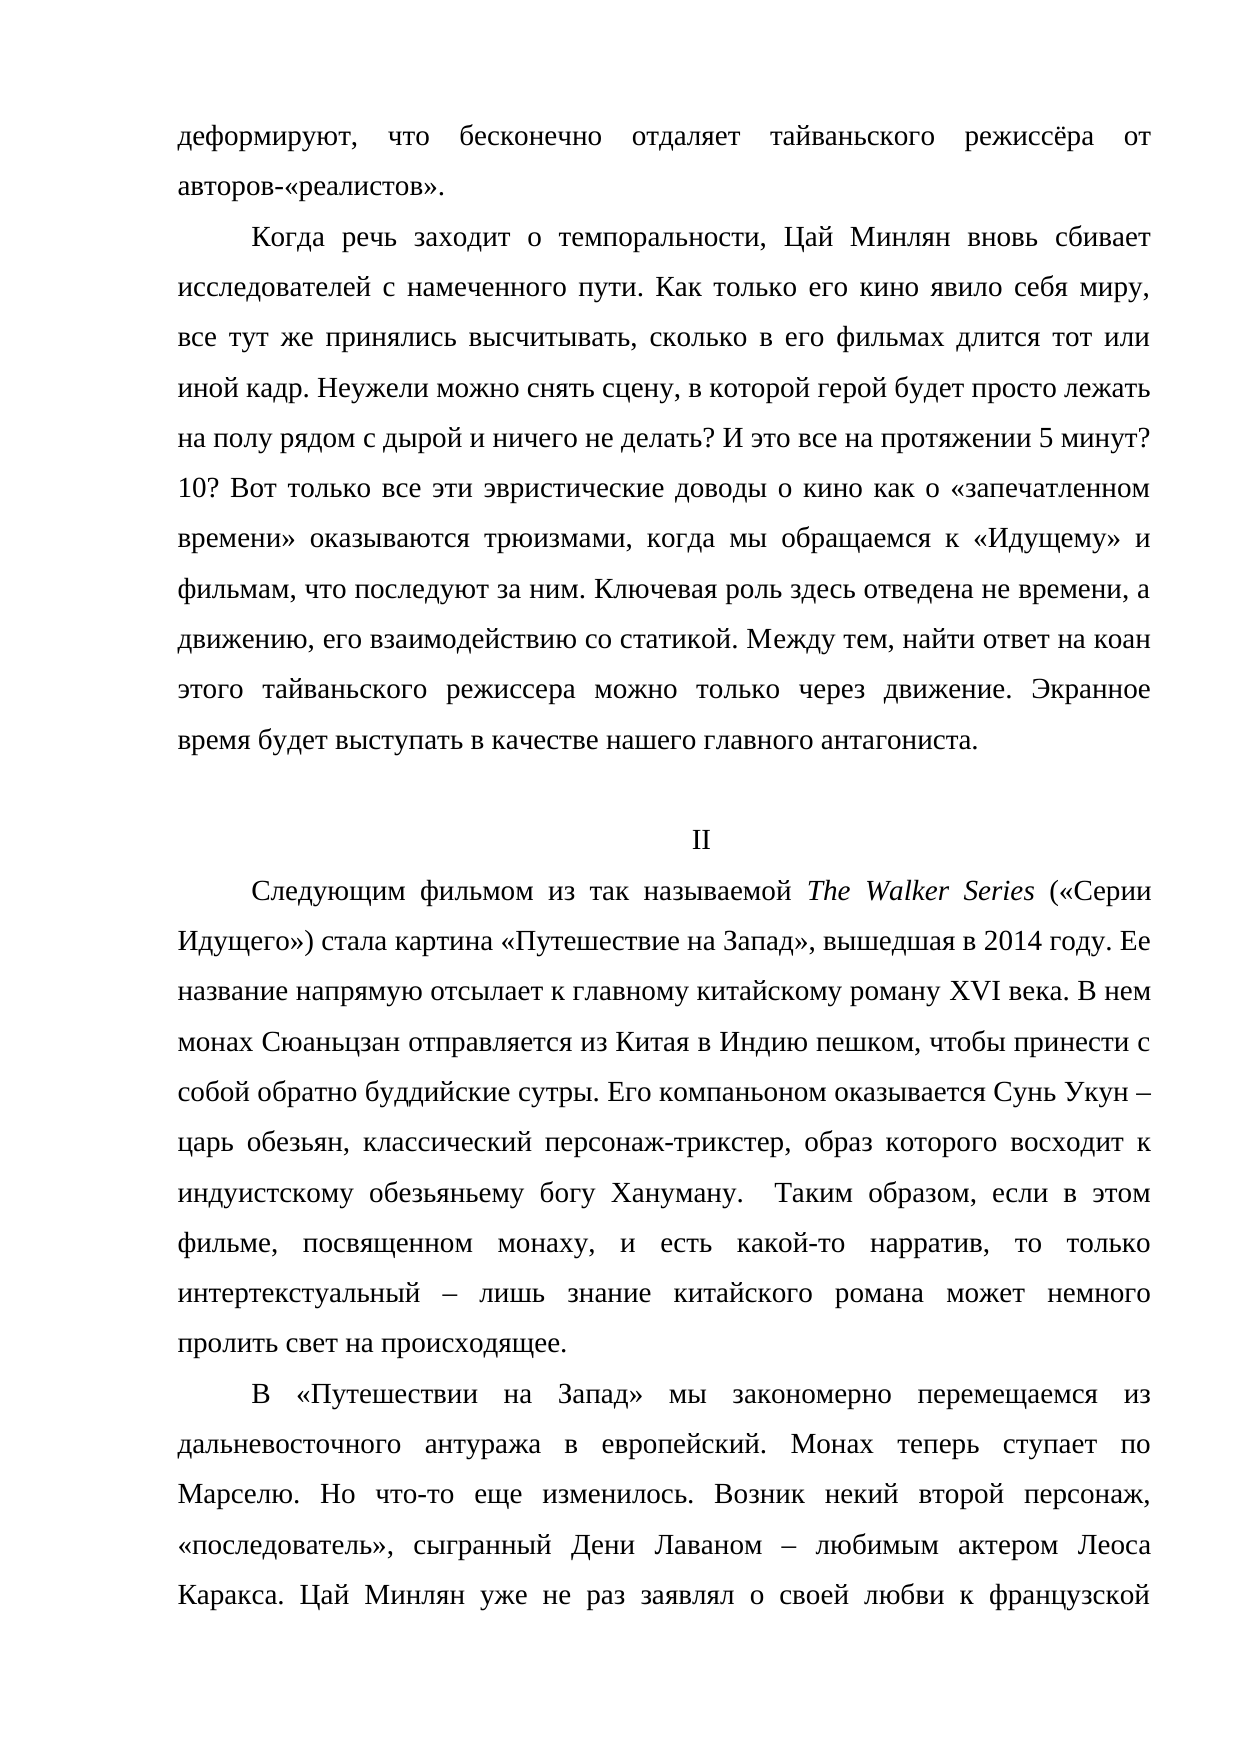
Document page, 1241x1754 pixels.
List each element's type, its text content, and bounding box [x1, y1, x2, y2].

text Следующим фильмом из так называемой The Walker Series («Серии Идущего») стала картина «Путешествие на Запад», вышедшая в 2014 году. Ее название напрямую отсылает к главному китайскому роману XVI века. В нем монах Сюаньцзан отправляется из Китая в Индию пешком, чтобы принести с собой обратно буддийские сутры. Его компаньоном оказывается Сунь Укун – царь обезьян, классический персонаж-трикстер, образ которого восходит к индуистскому обезьяньему богу Хануману. Таким образом, если в этом фильме, посвященном монаху, и есть какой-то нарратив, то только интертекстуальный – лишь знание китайского романа может немного пролить свет на происходящее. [177, 873, 1152, 1359]
text II [177, 822, 1152, 856]
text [177, 118, 1152, 202]
text Когда речь заходит о темпоральности, Цай Минлян вновь сбивает исследователей с намеченного пути. Как только его кино явило себя миру, все тут же принялись высчитывать, сколько в его фильмах длится тот или иной кадр. Неужели можно снять сцену, в которой герой будет просто лежать на полу рядом с дырой и ничего не делать? И это все на протяжении 5 минут? 10? Вот только все эти эвристические доводы о кино как о «запечатленном времени» оказываются трюизмами, когда мы обращаемся к «Идущему» и фильмам, что последуют за ним. Ключевая роль здесь отведена не времени, а движению, его взаимодействию со статикой. Между тем, найти ответ на коан этого тайваньского режиссера можно только через движение. Экранное время будет выступать в качестве нашего главного антагониста. [177, 219, 1152, 755]
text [177, 1376, 1152, 1611]
